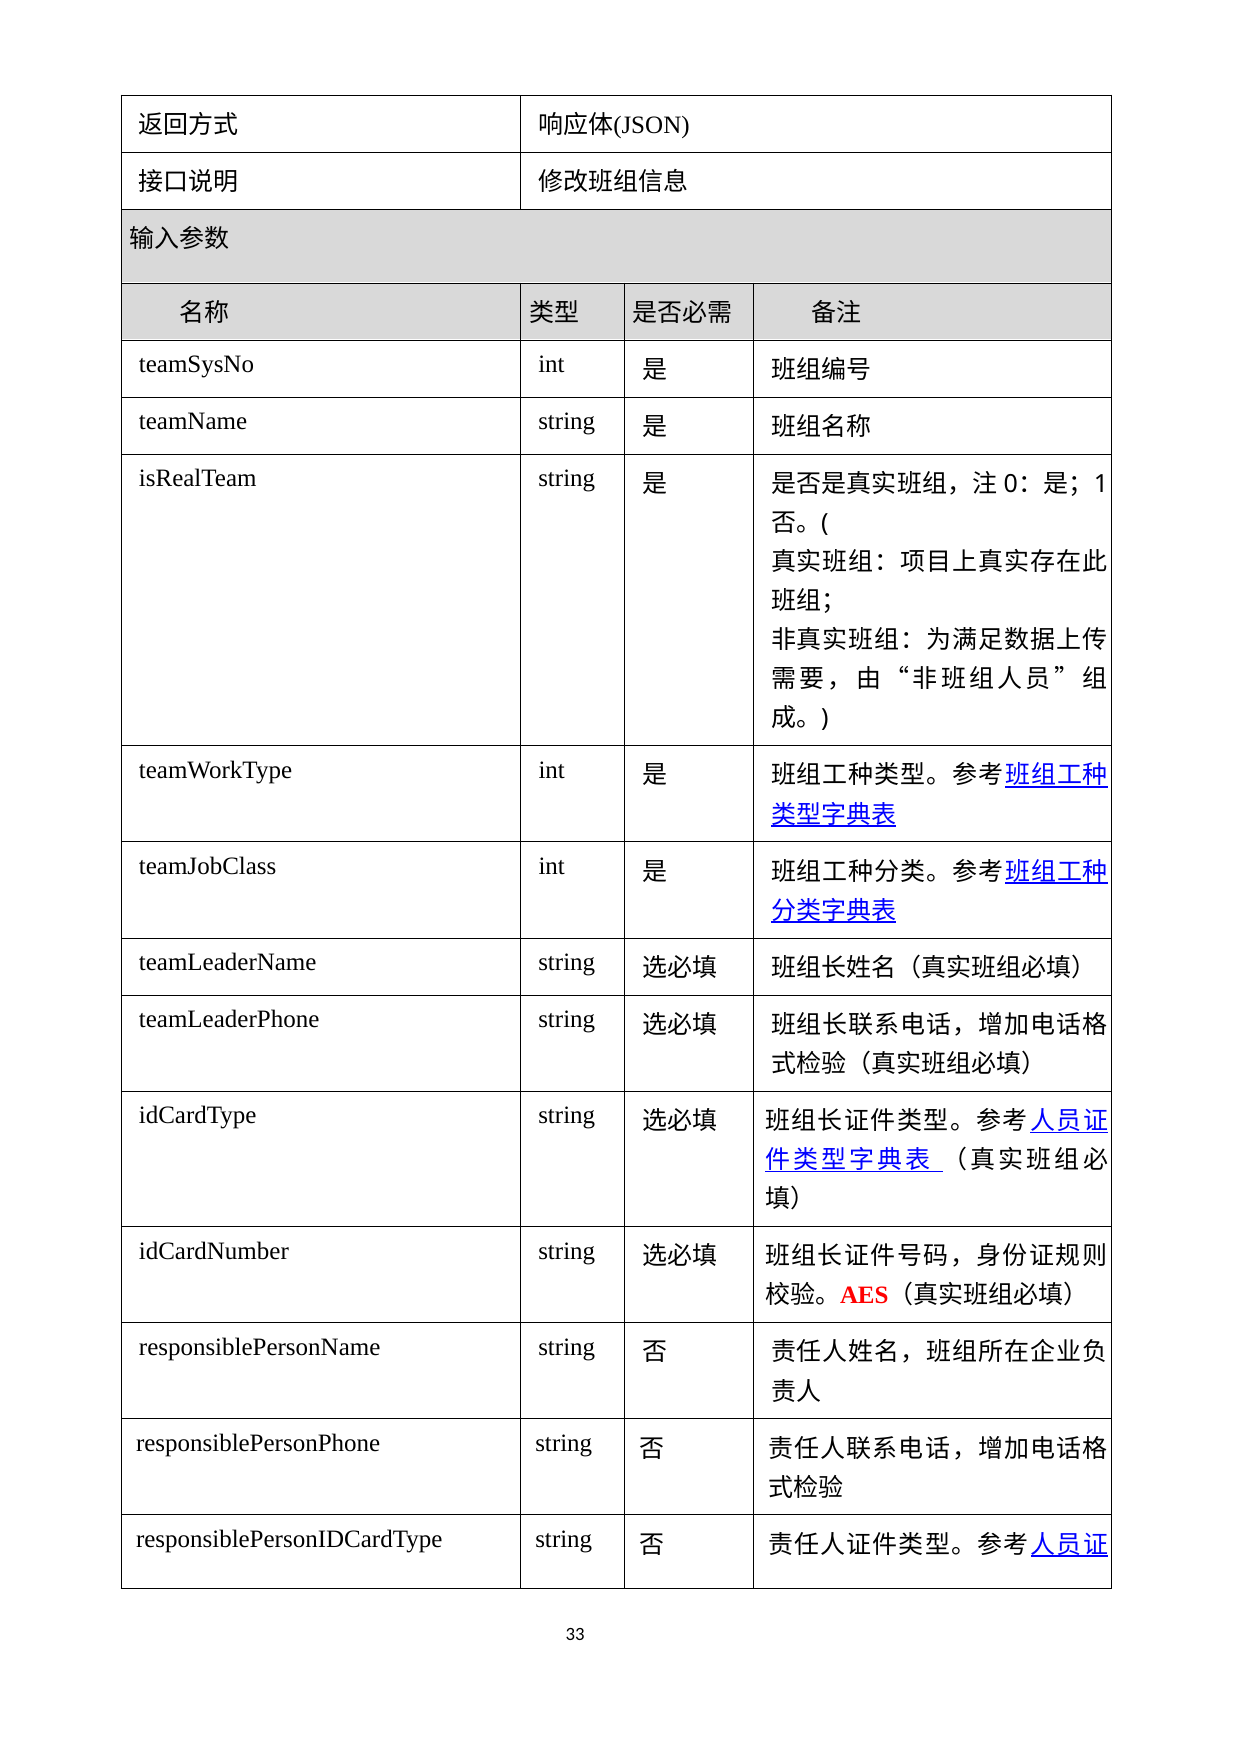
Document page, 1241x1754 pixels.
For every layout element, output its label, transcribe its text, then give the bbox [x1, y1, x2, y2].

table_cell int [521, 746, 624, 841]
table_cell string [521, 455, 624, 745]
table_cell string [521, 1323, 624, 1418]
table_cell responsiblePersonName [122, 1323, 520, 1418]
table_cell 返回方式 [122, 96, 520, 152]
table_cell 选必填 [625, 996, 753, 1091]
table_cell idCardType [122, 1092, 520, 1226]
table_cell 班组长姓名（真实班组必填） [754, 939, 1111, 994]
table_cell 输入参数 [122, 210, 1111, 282]
table_cell teamWorkType [122, 746, 520, 841]
table_cell 责任人联系电话，增加电话格式检验 [754, 1419, 1111, 1514]
table_cell 是 [625, 398, 753, 454]
table_cell 否 [625, 1419, 753, 1514]
table_cell 班组编号 [754, 341, 1111, 397]
table_cell 班组名称 [754, 398, 1111, 454]
table_cell string [521, 1227, 624, 1322]
table_cell 类型 [521, 284, 624, 339]
table_cell idCardNumber [122, 1227, 520, 1322]
table_cell 选必填 [625, 939, 753, 994]
table_cell 班组长联系电话，增加电话格式检验（真实班组必填） [754, 996, 1111, 1091]
table_cell teamJobClass [122, 842, 520, 937]
table_cell teamLeaderName [122, 939, 520, 994]
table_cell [122, 1515, 520, 1588]
table_cell int [521, 842, 624, 937]
table_cell string [521, 1515, 624, 1588]
table_cell teamLeaderPhone [122, 996, 520, 1091]
table_cell 修改班组信息 [521, 153, 1111, 209]
table_cell isRealTeam [122, 455, 520, 745]
table_cell 是 [625, 341, 753, 397]
table_cell string [521, 996, 624, 1091]
table_cell 选必填 [625, 1092, 753, 1226]
table_cell 班组长证件号码，身份证规则校验。AES（真实班组必填） [754, 1227, 1111, 1322]
table_cell string [521, 939, 624, 994]
table_cell 责任人证件类型。参考人员证件类型字典表 [754, 1515, 1111, 1588]
table_cell 是 [625, 746, 753, 841]
table_cell 选必填 [625, 1227, 753, 1322]
table_cell teamName [122, 398, 520, 454]
table_cell 是否必需 [625, 284, 753, 339]
table_cell string [521, 1092, 624, 1226]
table_cell 班组工种类型。参考班组工种类型字典表 [754, 746, 1111, 841]
table_cell string [521, 1419, 624, 1514]
table_cell string [521, 398, 624, 454]
table_cell 是 [625, 455, 753, 745]
table_cell int [521, 341, 624, 397]
table_cell 责任人姓名，班组所在企业负责人 [754, 1323, 1111, 1418]
table_cell 是否是真实班组，注0：是；1否。( 真实班组：项目上真实存在此班组； 非真实班组：为满足数据上传需要，由“非班组人员”组成。) [754, 455, 1111, 745]
table_cell 班组长证件类型。参考人员证件类型字典表 （真实班组必填） [754, 1092, 1111, 1226]
table_cell 否 [625, 1515, 753, 1588]
table_cell responsiblePersonPhone [122, 1419, 520, 1514]
table_cell 否 [625, 1323, 753, 1418]
table_cell 备注 [754, 284, 1111, 339]
table_cell 响应体(JSON) [521, 96, 1111, 152]
table_cell 是 [625, 842, 753, 937]
table_cell 接口说明 [122, 153, 520, 209]
table_cell 班组工种分类。参考班组工种分类字典表 [754, 842, 1111, 937]
table_cell 名称 [122, 284, 520, 339]
table_cell teamSysNo [122, 341, 520, 397]
